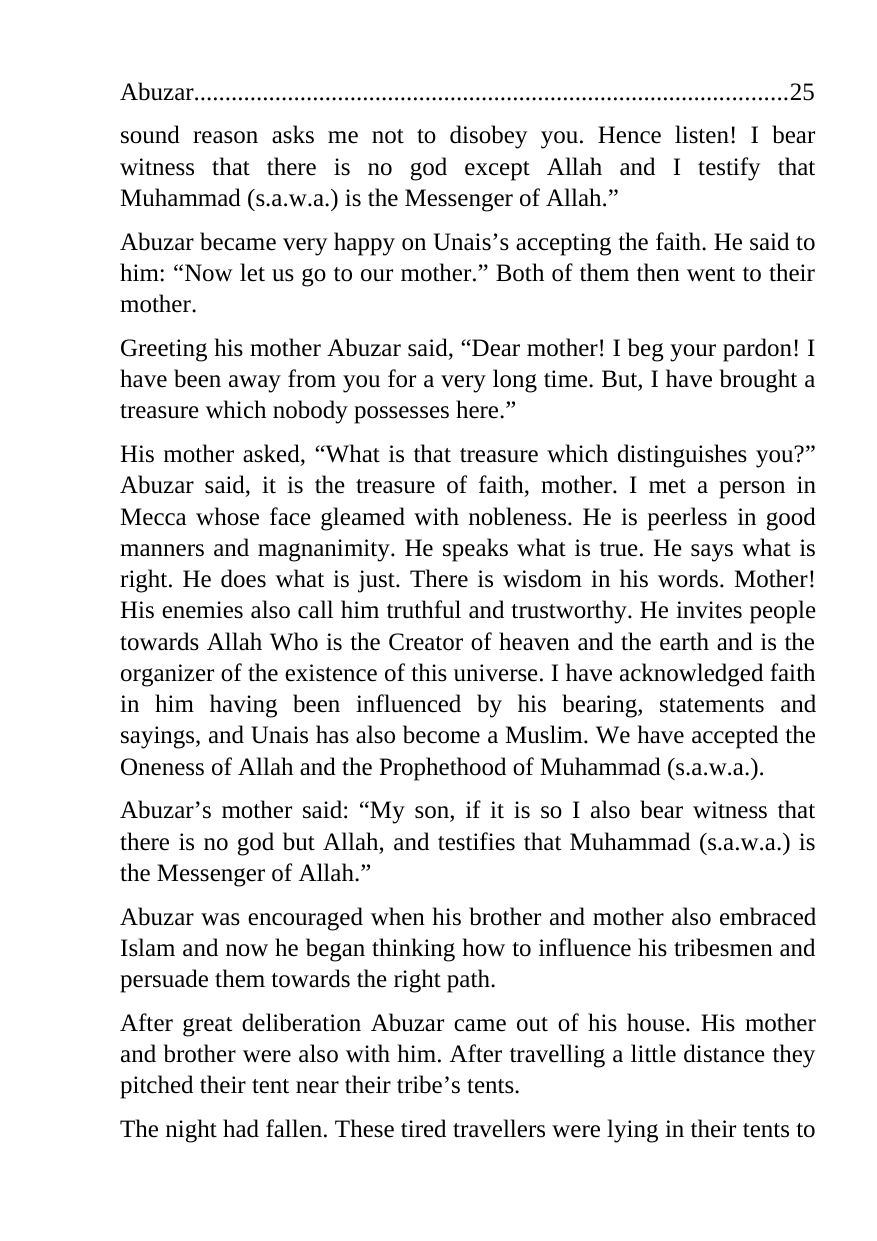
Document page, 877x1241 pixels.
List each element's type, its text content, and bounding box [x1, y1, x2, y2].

text Abuzar became very happy on Unais’s accepting the faith. He said to him: “Now let us go to our mother.” Both of them then went to their mother. [120, 225, 817, 319]
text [120, 1112, 817, 1144]
text Abuzar’s mother said: “My son, if it is so I also bear witness that there is no god but Allah, and testifies that Muhammad (s.a.w.a.) is the Messenger of Allah.” [120, 794, 817, 887]
text His mother asked, “What is that treasure which distinguishes you?” Abuzar said, it is the treasure of faith, mother. I met a person in Mecca whose face gleamed with nobleness. He is peerless in good manners and magnanimity. He speaks what is true. He says what is right. He does what is just. There is wisdom in his words. Mother! His enemies also call him truthful and trustworthy. He invites people towards Allah Who is the Creator of heaven and the earth and is the organizer of the existence of this universe. I have acknowledged faith in him having been influenced by his bearing, statements and sayings, and Unais has also become a Muslim. We have accepted the Oneness of Allah and the Prophethood of Muhammad (s.a.w.a.). [120, 437, 817, 781]
text Greeting his mother Abuzar said, “Dear mother! I beg your pardon! I have been away from you for a very long time. But, I have brought a treasure which nobody possesses here.” [120, 331, 817, 425]
text Abuzar was encouraged when his brother and mother also embraced Islam and now he began thinking how to influence his tribesmen and persuade them towards the right path. [120, 900, 817, 994]
text After great deliberation Abuzar came out of his house. His mother and brother were also with him. After travelling a little distance they pitched their tent near their tribe’s tents. [120, 1006, 817, 1100]
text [120, 119, 817, 212]
